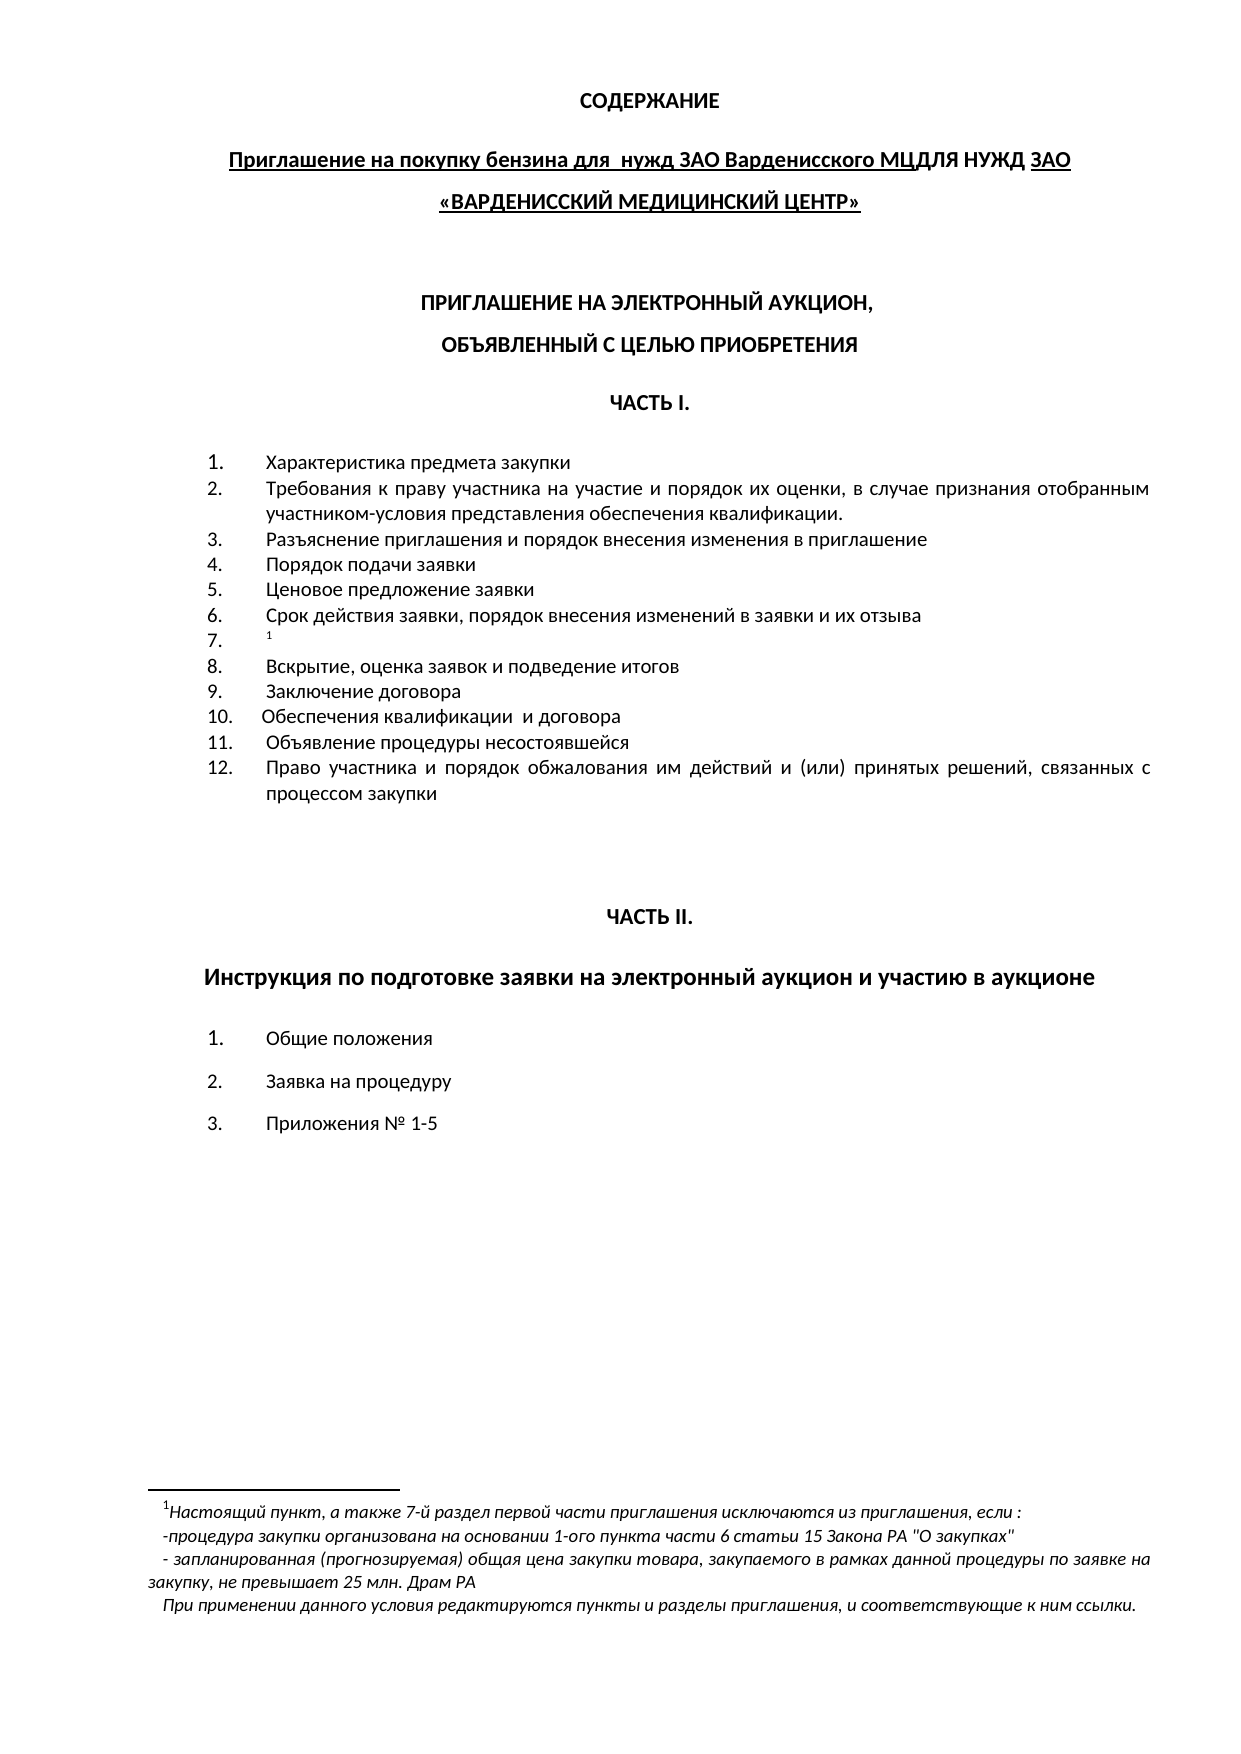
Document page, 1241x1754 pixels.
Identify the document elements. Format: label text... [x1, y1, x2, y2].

text 6. Срок действия заявки, порядок внесения изменений в заявки и их отзыва [207, 602, 1152, 627]
text 9. Заключение договора [207, 678, 1152, 704]
text 10. Обеспечения квалификации и договора [207, 704, 1152, 729]
text ПРИГЛАШЕНИЕ НА ЭЛЕКТРОННЫЙ АУКЦИОН, ОБЪЯВЛЕННЫЙ С ЦЕЛЬЮ ПРИОБРЕТЕНИЯ [148, 288, 1152, 358]
text 2. Заявка на процедуру [207, 1068, 1152, 1093]
text ЧАСТЬ II. [148, 902, 1152, 930]
text 12. Право участника и порядок обжалования им действий и (или) принятых решений, связанных с процессом закупки [207, 754, 1152, 805]
text 1. Характеристика предмета закупки [207, 447, 1152, 475]
text Приглашение на покупку бензина для нужд ЗАО Варденисского МЦДЛЯ НУЖД ЗАО «ВАРДЕНИССКИЙ МЕДИЦИНСКИЙ ЦЕНТР» [148, 145, 1152, 215]
text 11. Объявление процедуры несостоявшейся [207, 729, 1152, 754]
text 1. Общие положения [207, 1023, 1152, 1051]
text ЧАСТЬ I. [148, 388, 1152, 416]
text 3. Приложения № 1-5 [207, 1110, 1152, 1135]
text Инструкция по подготовке заявки на электронный аукцион и участию в аукционе [148, 961, 1152, 991]
text 4. Порядок подачи заявки [207, 551, 1152, 577]
text СОДЕРЖАНИЕ [148, 86, 1152, 114]
text 2. Требования к праву участника на участие и порядок их оценки, в случае признания отобранным участником-условия представления обеспечения квалификации. [207, 475, 1152, 526]
text 5. Ценовое предложение заявки [207, 577, 1152, 602]
text 7. [207, 627, 1152, 653]
text 3. Разъяснение приглашения и порядок внесения изменения в приглашение [207, 526, 1152, 551]
text 8. Вскрытие, оценка заявок и подведение итогов [207, 653, 1152, 678]
